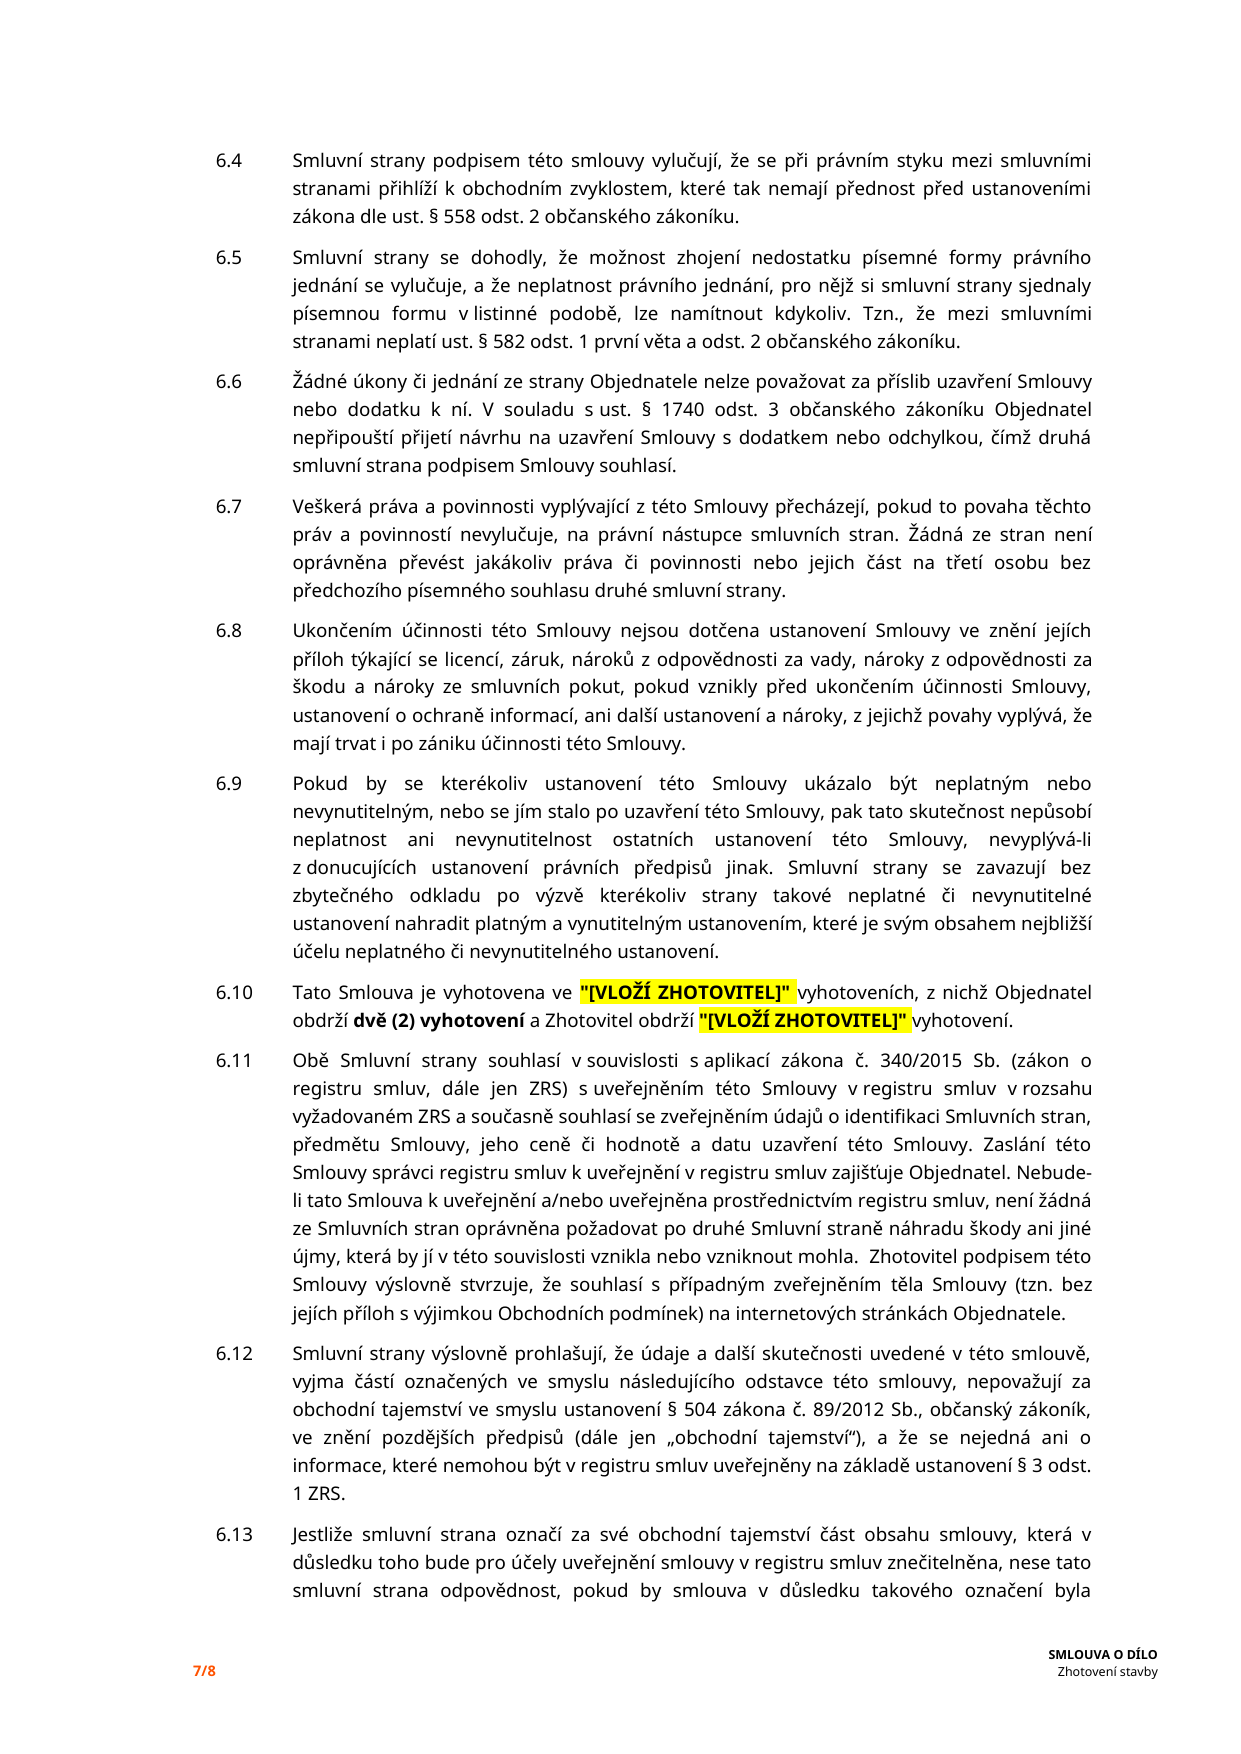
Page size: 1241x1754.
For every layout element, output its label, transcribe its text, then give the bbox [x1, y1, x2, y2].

text Smluvní strany se dohodly, že možnost zhojení nedostatku písemné formy právního jednání se vylučuje, a že neplatnost právního jednání, pro nějž si smluvní strany sjednaly písemnou formu v listinné podobě, lze namítnout kdykoliv. Tzn., že mezi smluvními stranami neplatí ust. § 582 odst. 1 první věta a odst. 2 občanského zákoníku. [216, 244, 1093, 354]
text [216, 1521, 1093, 1602]
text Žádné úkony či jednání ze strany Objednatele nelze považovat za příslib uzavření Smlouvy nebo dodatku k ní. V souladu s ust. § 1740 odst. 3 občanského zákoníku Objednatel nepřipouští přijetí návrhu na uzavření Smlouvy s dodatkem nebo odchylkou, čímž druhá smluvní strana podpisem Smlouvy souhlasí. [216, 369, 1093, 478]
text Ukončením účinnosti této Smlouvy nejsou dotčena ustanovení Smlouvy ve znění jejích příloh týkající se licencí, záruk, nároků z odpovědnosti za vady, nároky z odpovědnosti za škodu a nároky ze smluvních pokut, pokud vznikly před ukončením účinnosti Smlouvy, ustanovení o ochraně informací, ani další ustanovení a nároky, z jejichž povahy vyplývá, že mají trvat i po zániku účinnosti této Smlouvy. [216, 618, 1093, 755]
text Smluvní strany podpisem této smlouvy vylučují, že se při právním styku mezi smluvními stranami přihlíží k obchodním zvyklostem, které tak nemají přednost před ustanoveními zákona dle ust. § 558 odst. 2 občanského zákoníku. [216, 147, 1093, 229]
text Smluvní strany výslovně prohlašují, že údaje a další skutečnosti uvedené v této smlouvě, vyjma částí označených ve smyslu následujícího odstavce této smlouvy, nepovažují za obchodní tajemství ve smyslu ustanovení § 504 zákona č. 89/2012 Sb., občanský zákoník, ve znění pozdějších předpisů (dále jen „obchodní tajemství“), a že se nejedná ani o informace, které nemohou být v registru smluv uveřejněny na základě ustanovení § 3 odst. 1 ZRS. [216, 1340, 1093, 1506]
text Veškerá práva a povinnosti vyplývající z této Smlouvy přecházejí, pokud to povaha těchto práv a povinností nevylučuje, na právní nástupce smluvních stran. Žádná ze stran není oprávněna převést jakákoliv práva či povinnosti nebo jejich část na třetí osobu bez předchozího písemného souhlasu druhé smluvní strany. [216, 493, 1093, 603]
text Tato Smlouva je vyhotovena ve vyhotoveních, z nichž Objednatel obdrží dvě (2) vyhotovení a Zhotovitel obdrží vyhotovení. [216, 979, 1093, 1033]
text Pokud by se kterékoliv ustanovení této Smlouvy ukázalo být neplatným nebo nevynutitelným, nebo se jím stalo po uzavření této Smlouvy, pak tato skutečnost nepůsobí neplatnost ani nevynutitelnost ostatních ustanovení této Smlouvy, nevyplývá-li z donucujících ustanovení právních předpisů jinak. Smluvní strany se zavazují bez zbytečného odkladu po výzvě kterékoliv strany takové neplatné či nevynutitelné ustanovení nahradit platným a vynutitelným ustanovením, které je svým obsahem nejbližší účelu neplatného či nevynutitelného ustanovení. [216, 770, 1093, 964]
text Obě Smluvní strany souhlasí v souvislosti s aplikací zákona č. 340/2015 Sb. (zákon o registru smluv, dále jen ZRS) s uveřejněním této Smlouvy v registru smluv v rozsahu vyžadovaném ZRS a současně souhlasí se zveřejněním údajů o identifikaci Smluvních stran, předmětu Smlouvy, jeho ceně či hodnotě a datu uzavření této Smlouvy. Zaslání této Smlouvy správci registru smluv k uveřejnění v registru smluv zajišťuje Objednatel. Nebude-li tato Smlouva k uveřejnění a/nebo uveřejněna prostřednictvím registru smluv, není žádná ze Smluvních stran oprávněna požadovat po druhé Smluvní straně náhradu škody ani jiné újmy, která by jí v této souvislosti vznikla nebo vzniknout mohla. Zhotovitel podpisem této Smlouvy výslovně stvrzuje, že souhlasí s případným zveřejněním těla Smlouvy (tzn. bez jejích příloh s výjimkou Obchodních podmínek) na internetových stránkách Objednatele. [216, 1048, 1093, 1325]
